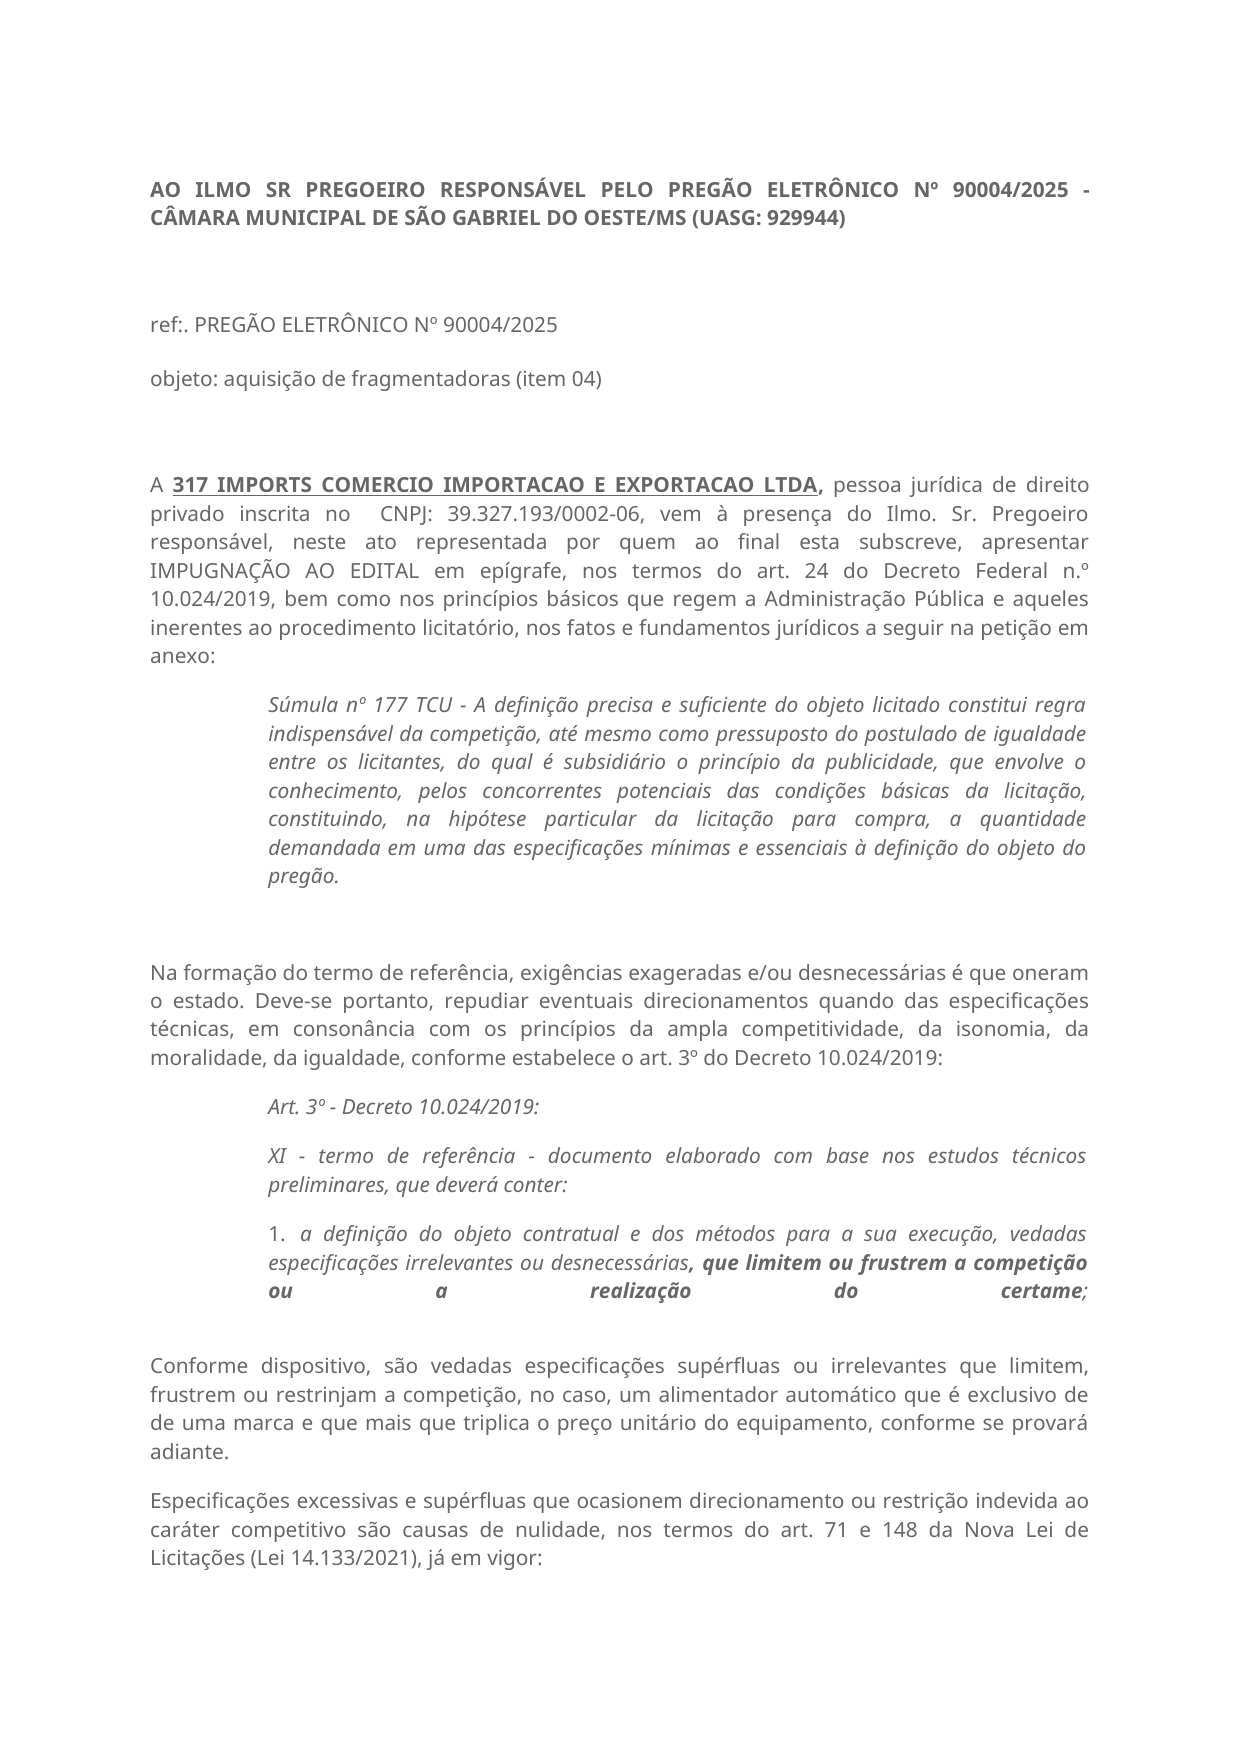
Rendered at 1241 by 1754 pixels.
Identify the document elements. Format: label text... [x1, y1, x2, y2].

text ref:. PREGÃO ELETRÔNICO Nº 90004/2025 [150, 310, 1090, 339]
text Especificações excessivas e supérfluas que ocasionem direcionamento ou restrição indevida ao caráter competitivo são causas de nulidade, nos termos do art. 71 e 148 da Nova Lei de Licitações (Lei 14.133/2021), já em vigor: [150, 1486, 1090, 1572]
text Na formação do termo de referência, exigências exageradas e/ou desnecessárias é que oneram o estado. Deve-se portanto, repudiar eventuais direcionamentos quando das especificações técnicas, em consonância com os princípios da ampla competitividade, da isonomia, da moralidade, da igualdade, conforme estabelece o art. 3º do Decreto 10.024/2019: [150, 958, 1090, 1071]
text Art. 3º - Decreto 10.024/2019: [143, 1092, 1090, 1121]
text objeto: aquisição de fragmentadoras (item 04) [150, 364, 1090, 392]
list a definição do objeto contratual e dos métodos para a sua execução, vedadas especificações irrelevantes ou desnecessárias, que limitem ou frustrem a competição ou a realização do certame; [268, 1219, 1090, 1331]
text Súmula nº 177 TCU - A definição precisa e suficiente do objeto licitado constitui regra indispensável da competição, até mesmo como pressuposto do postulado de igualdade entre os licitantes, do qual é subsidiário o princípio da publicidade, que envolve o conhecimento, pelos concorrentes potenciais das condições básicas da licitação, constituindo, na hipótese particular da licitação para compra, a quantidade demandada em uma das especificações mínimas e essenciais à definição do objeto do pregão. [143, 691, 1090, 889]
text A 317 IMPORTS COMERCIO IMPORTACAO E EXPORTACAO LTDA, pessoa jurídica de direito privado inscrita no CNPJ: 39.327.193/0002-06, vem à presença do Ilmo. Sr. Pregoeiro responsável, neste ato representada por quem ao final esta subscreve, apresentar IMPUGNAÇÃO AO EDITAL em epígrafe, nos termos do art. 24 do Decreto Federal n.º 10.024/2019, bem como nos princípios básicos que regem a Administração Pública e aqueles inerentes ao procedimento licitatório, nos fatos e fundamentos jurídicos a seguir na petição em anexo: [150, 471, 1090, 670]
text AO ILMO SR PREGOEIRO RESPONSÁVEL PELO PREGÃO ELETRÔNICO Nº 90004/2025 - CÂMARA MUNICIPAL DE SÃO GABRIEL DO OESTE/MS (UASG: 929944) [150, 175, 1090, 232]
text Conforme dispositivo, são vedadas especificações supérfluas ou irrelevantes que limitem, frustrem ou restrinjam a competição, no caso, um alimentador automático que é exclusivo de de uma marca e que mais que triplica o preço unitário do equipamento, conforme se provará adiante. [150, 1352, 1090, 1465]
text XI - termo de referência - documento elaborado com base nos estudos técnicos preliminares, que deverá conter: [143, 1141, 1090, 1198]
